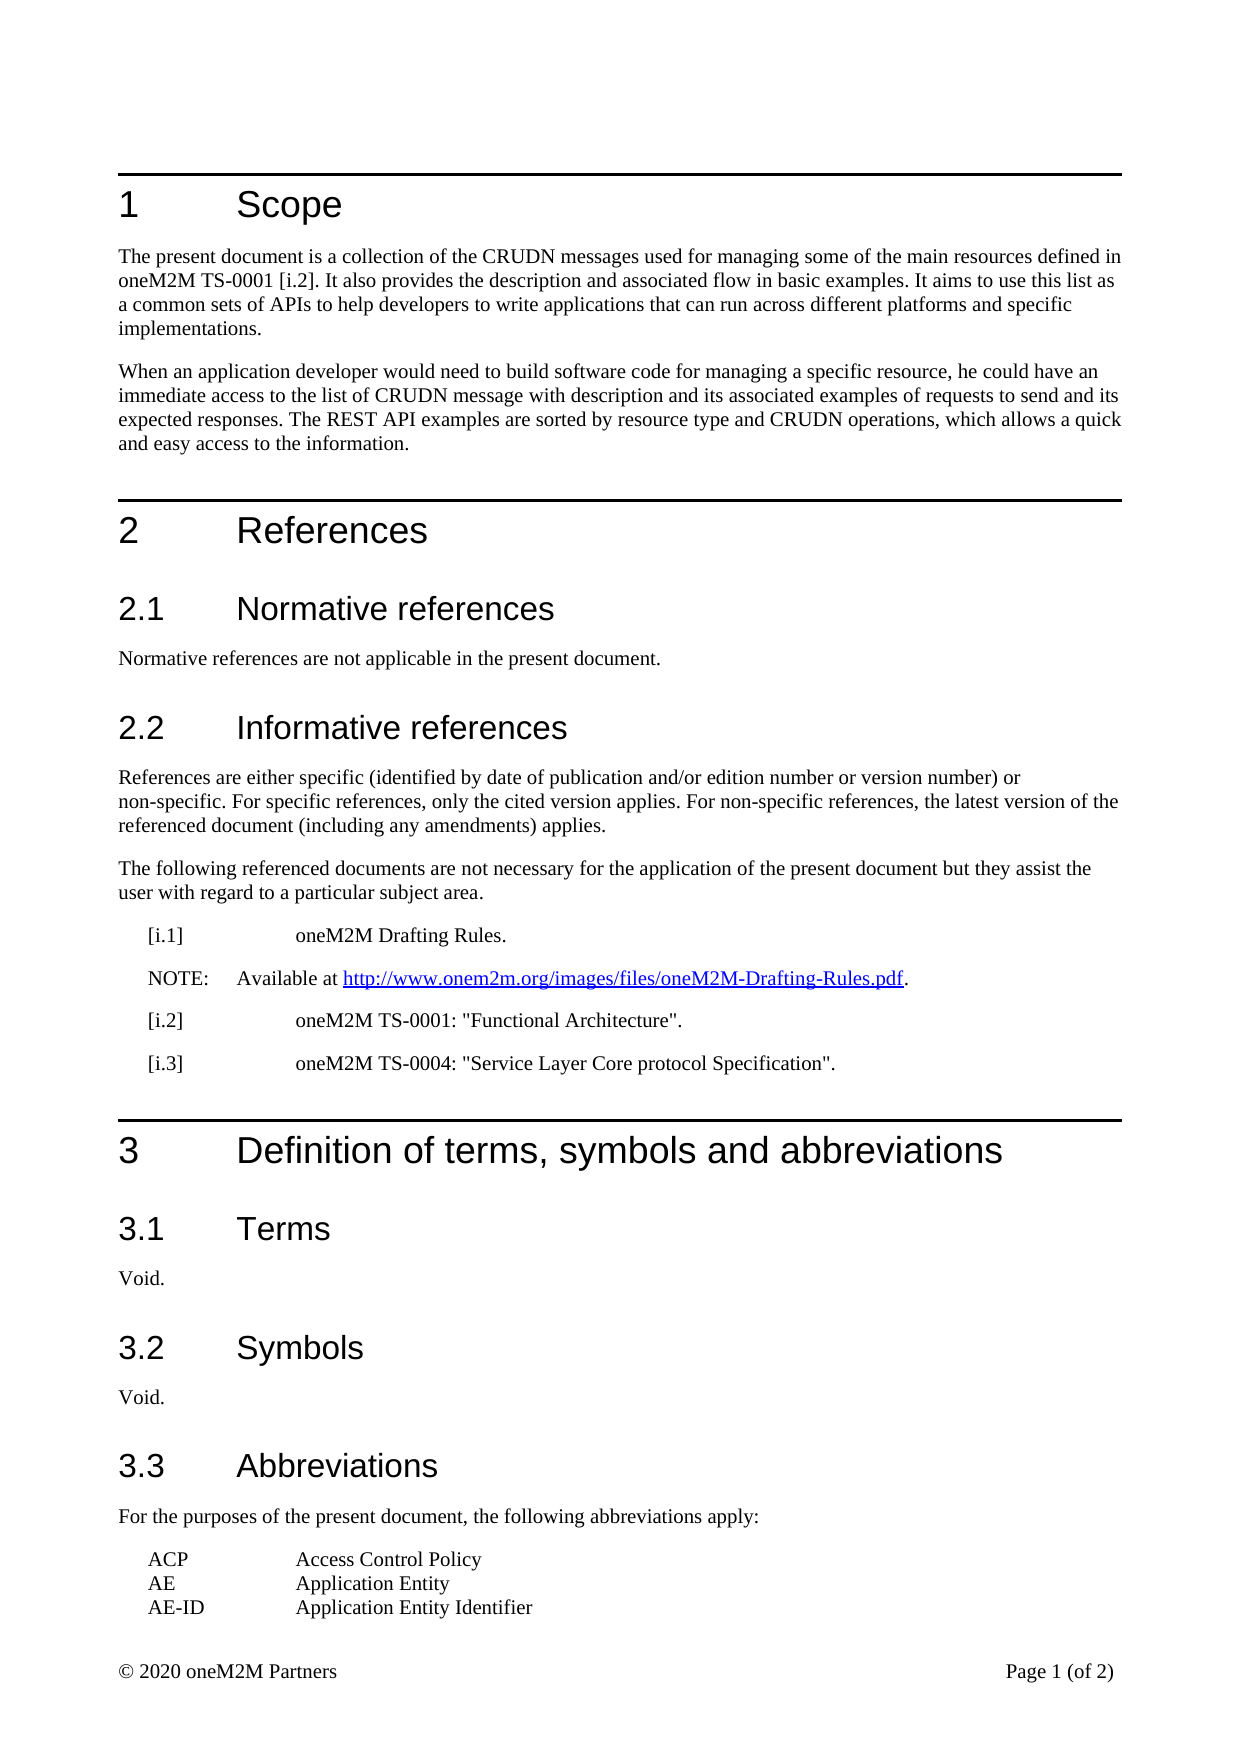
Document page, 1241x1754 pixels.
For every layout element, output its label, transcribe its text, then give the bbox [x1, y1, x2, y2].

subtitle 3.3 Abbreviations [118, 1446, 1122, 1485]
subtitle 3.1 Terms [118, 1209, 1122, 1247]
subtitle 3 Definition of terms, symbols and abbreviations [118, 1122, 1122, 1171]
subtitle 2 References [118, 502, 1122, 551]
text [i.3] oneM2M TS-0004: "Service Layer Core protocol Specification". [148, 1051, 1122, 1075]
text NOTE: Available at http://www.onem2m.org/images/files/oneM2M-Drafting-Rules.pdf. [148, 966, 1122, 989]
text When an application developer would need to build software code for managing a specific resource, he could have an immediate access to the list of CRUDN message with description and its associated examples of requests to send and its expected responses. The REST API examples are sorted by resource type and CRUDN operations, which allows a quick and easy access to the information. [118, 359, 1122, 455]
text AE-ID Application Entity Identifier [148, 1594, 1122, 1619]
subtitle 3.2 Symbols [118, 1328, 1122, 1366]
text Void. [118, 1385, 1122, 1409]
text The following referenced documents are not necessary for the application of the present document but they assist the user with regard to a particular subject area. [118, 856, 1122, 904]
text [i.2] oneM2M TS-0001: "Functional Architecture". [148, 1008, 1122, 1032]
text The present document is a collection of the CRUDN messages used for managing some of the main resources defined in oneM2M TS-0001 [i.2]. It also provides the description and associated flow in basic examples. It aims to use this list as a common sets of APIs to help developers to write applications that can run across different platforms and specific implementations. [118, 244, 1122, 340]
subtitle 2.2 Informative references [118, 708, 1122, 746]
subtitle 2.1 Normative references [118, 589, 1122, 627]
text ACP Access Control Policy [148, 1546, 1122, 1571]
text References are either specific (identified by date of publication and/or edition number or version number) or non-specific. For specific references, only the cited version applies. For non-specific references, the latest version of the referenced document (including any amendments) applies. [118, 765, 1122, 837]
subtitle 1 Scope [118, 176, 1122, 225]
text [i.1] oneM2M Drafting Rules. [148, 923, 1122, 947]
text AE Application Entity [148, 1571, 1122, 1594]
text For the purposes of the present document, the following abbreviations apply: [118, 1504, 1122, 1528]
text Normative references are not applicable in the present document. [118, 646, 1122, 670]
text Void. [118, 1266, 1122, 1290]
